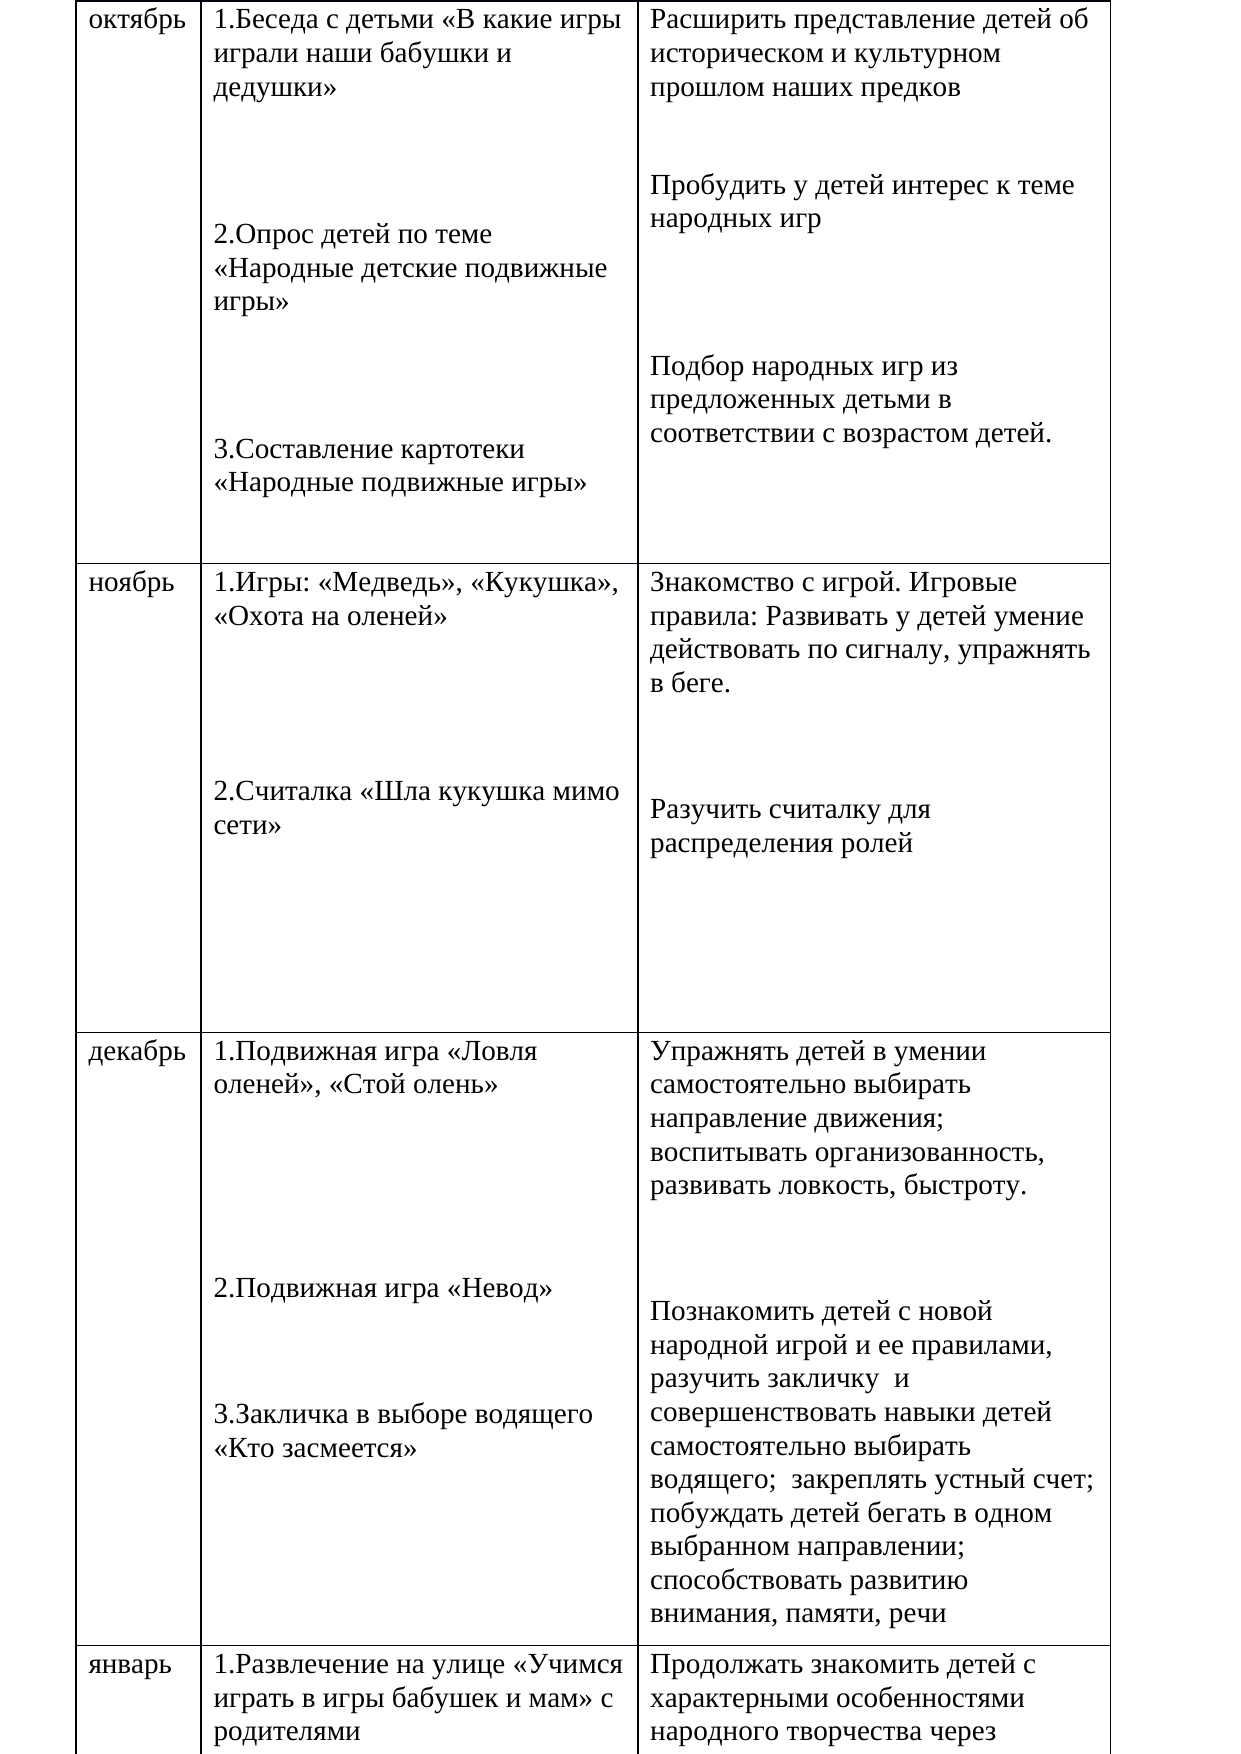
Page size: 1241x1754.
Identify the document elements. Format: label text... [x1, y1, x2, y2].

table_cell январь [77, 1646, 200, 1754]
table_cell 1.Подвижная игра «Ловля оленей», «Стой олень» 2.Подвижная игра «Невод» 3.Закличка в выборе водящего «Кто засмеется» [202, 1033, 637, 1644]
table_cell 1.Игры: «Медведь», «Кукушка», «Охота на оленей» 2.Считалка «Шла кукушка мимо сети» [202, 564, 637, 1031]
table_cell Упражнять детей в умении самостоятельно выбирать направление движения; воспитывать организованность, развивать ловкость, быстроту. Познакомить детей с новой народной игрой и ее правилами, разучить закличку и совершенствовать навыки детей самостоятельно выбирать водящего; закреплять устный счет; побуждать детей бегать в одном выбранном направлении; способствовать развитию внимания, памяти, речи [639, 1033, 1110, 1644]
table_header октябрь [77, 2, 200, 563]
table_cell декабрь [77, 1033, 200, 1644]
table_header Расширить представление детей об историческом и культурном прошлом наших предков Пробудить у детей интерес к теме народных игр Подбор народных игр из предложенных детьми в соответствии с возрастом детей. [639, 2, 1110, 563]
table_header 1.Беседа с детьми «В какие игры играли наши бабушки и дедушки» 2.Опрос детей по теме «Народные детские подвижные игры» 3.Составление картотеки «Народные подвижные игры» [202, 2, 637, 563]
table_cell Знакомство с игрой. Игровые правила: Развивать у детей умение действовать по сигналу, упражнять в беге. Разучить считалку для распределения ролей [639, 564, 1110, 1031]
table_cell Продолжать знакомить детей с характерными особенностями народного творчества через народные игры. Вызвать эмоциональный положительный отклик. [639, 1646, 1110, 1754]
table_cell 1.Развлечение на улице «Учимся играть в игры бабушек и мам» с родителями («Нарты - сани», «Бег в снегоступах», «Охота на волка», «Перетягивание каната») [202, 1646, 637, 1754]
table_cell ноябрь [77, 564, 200, 1031]
